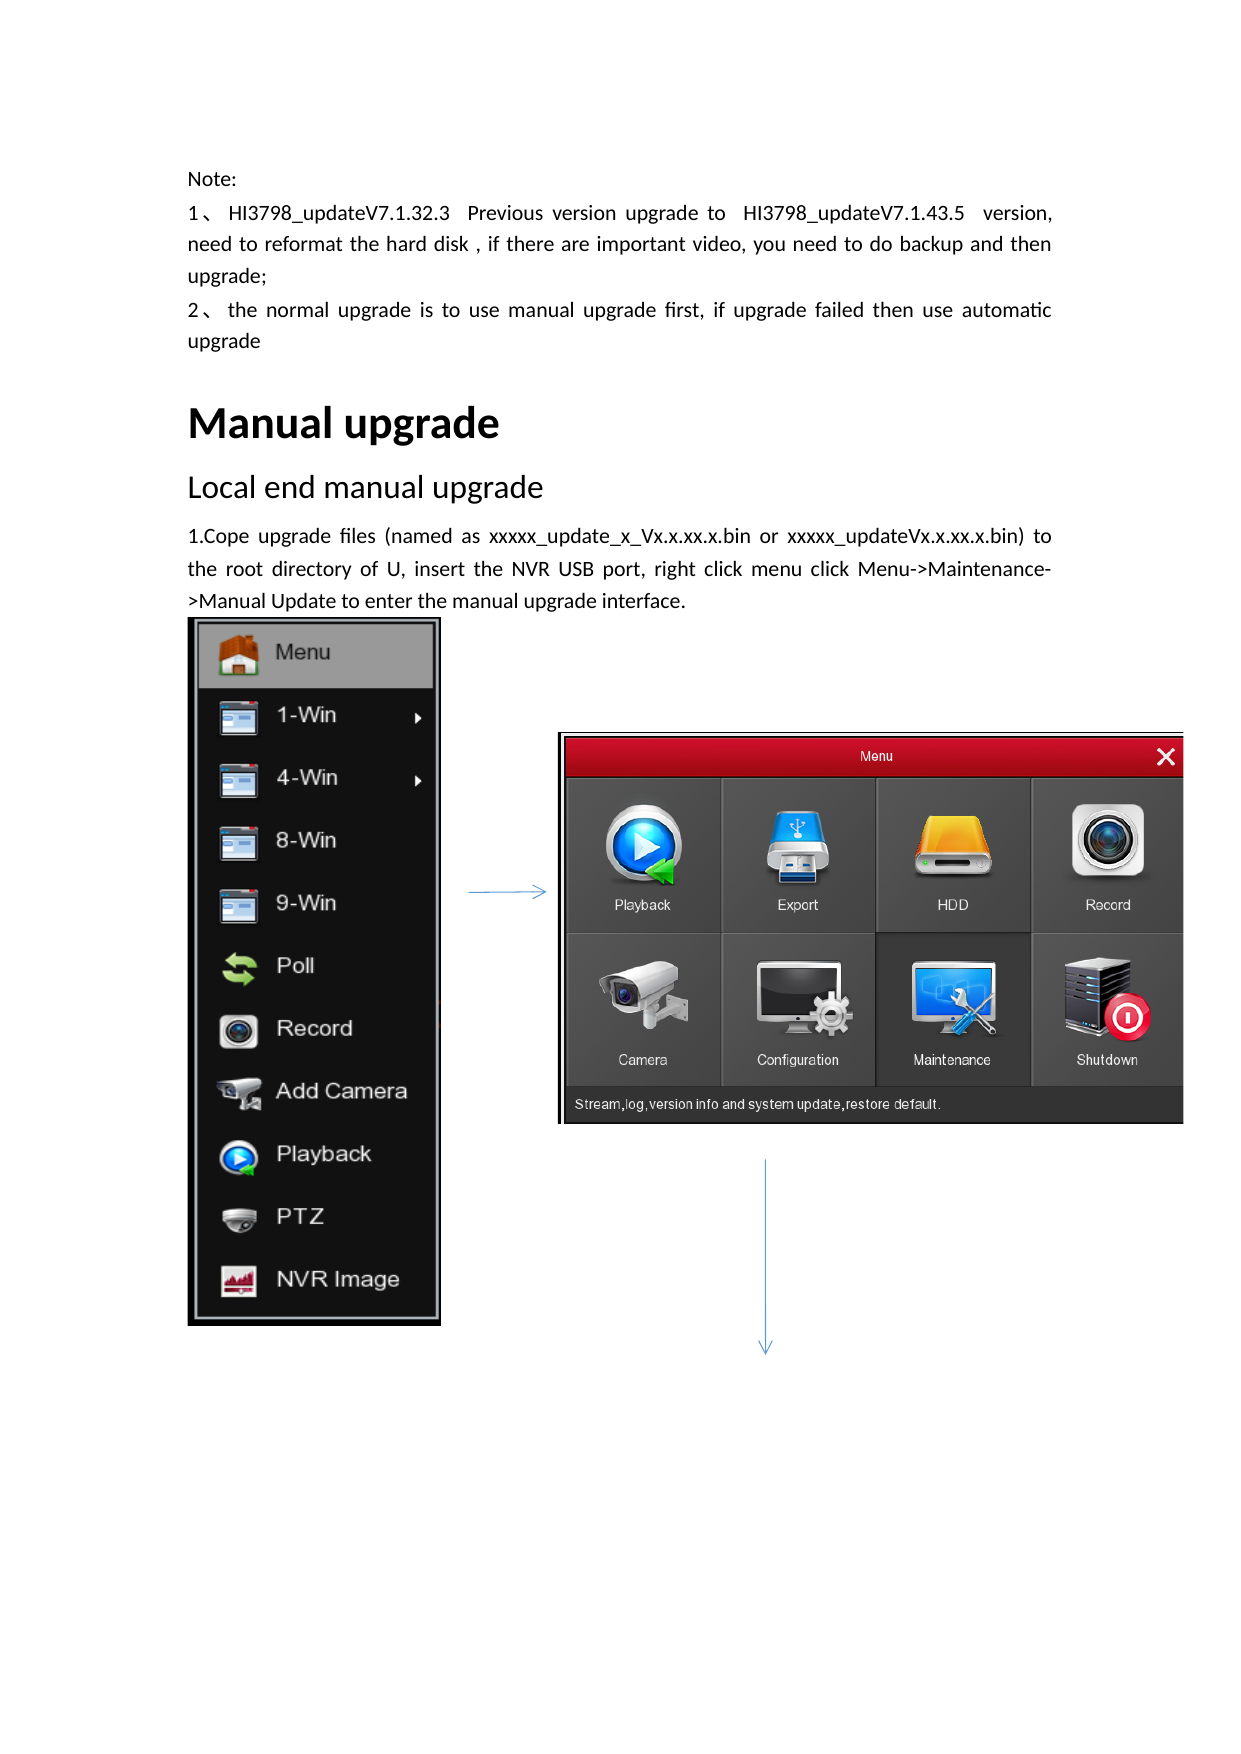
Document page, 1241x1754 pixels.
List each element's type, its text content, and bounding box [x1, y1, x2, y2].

list 1.Cope upgrade files (named as xxxxx_update_x_Vx.x.xx.x.bin or xxxxx_updateVx.x.xx.x.bin) to the root directory of U, insert the NVR USB port, right click menu click Menu->Maintenance->Manual Update to enter the manual upgrade interface. [187, 519, 1053, 617]
text 2、the normal upgrade is to use manual upgrade first, if upgrade failed then use automatic upgrade [187, 292, 1053, 357]
text 1、HI3798_updateV7.1.32.3 Previous version upgrade to HI3798_updateV7.1.43.5 version, need to reformat the hard disk , if there are important video, you need to do backup and then upgrade; [187, 194, 1053, 292]
list Local end manual upgrade [187, 454, 1053, 519]
picture [557, 732, 1184, 1124]
picture [187, 617, 441, 1326]
list Manual upgrade [187, 389, 1053, 454]
text Note: [187, 162, 1053, 194]
